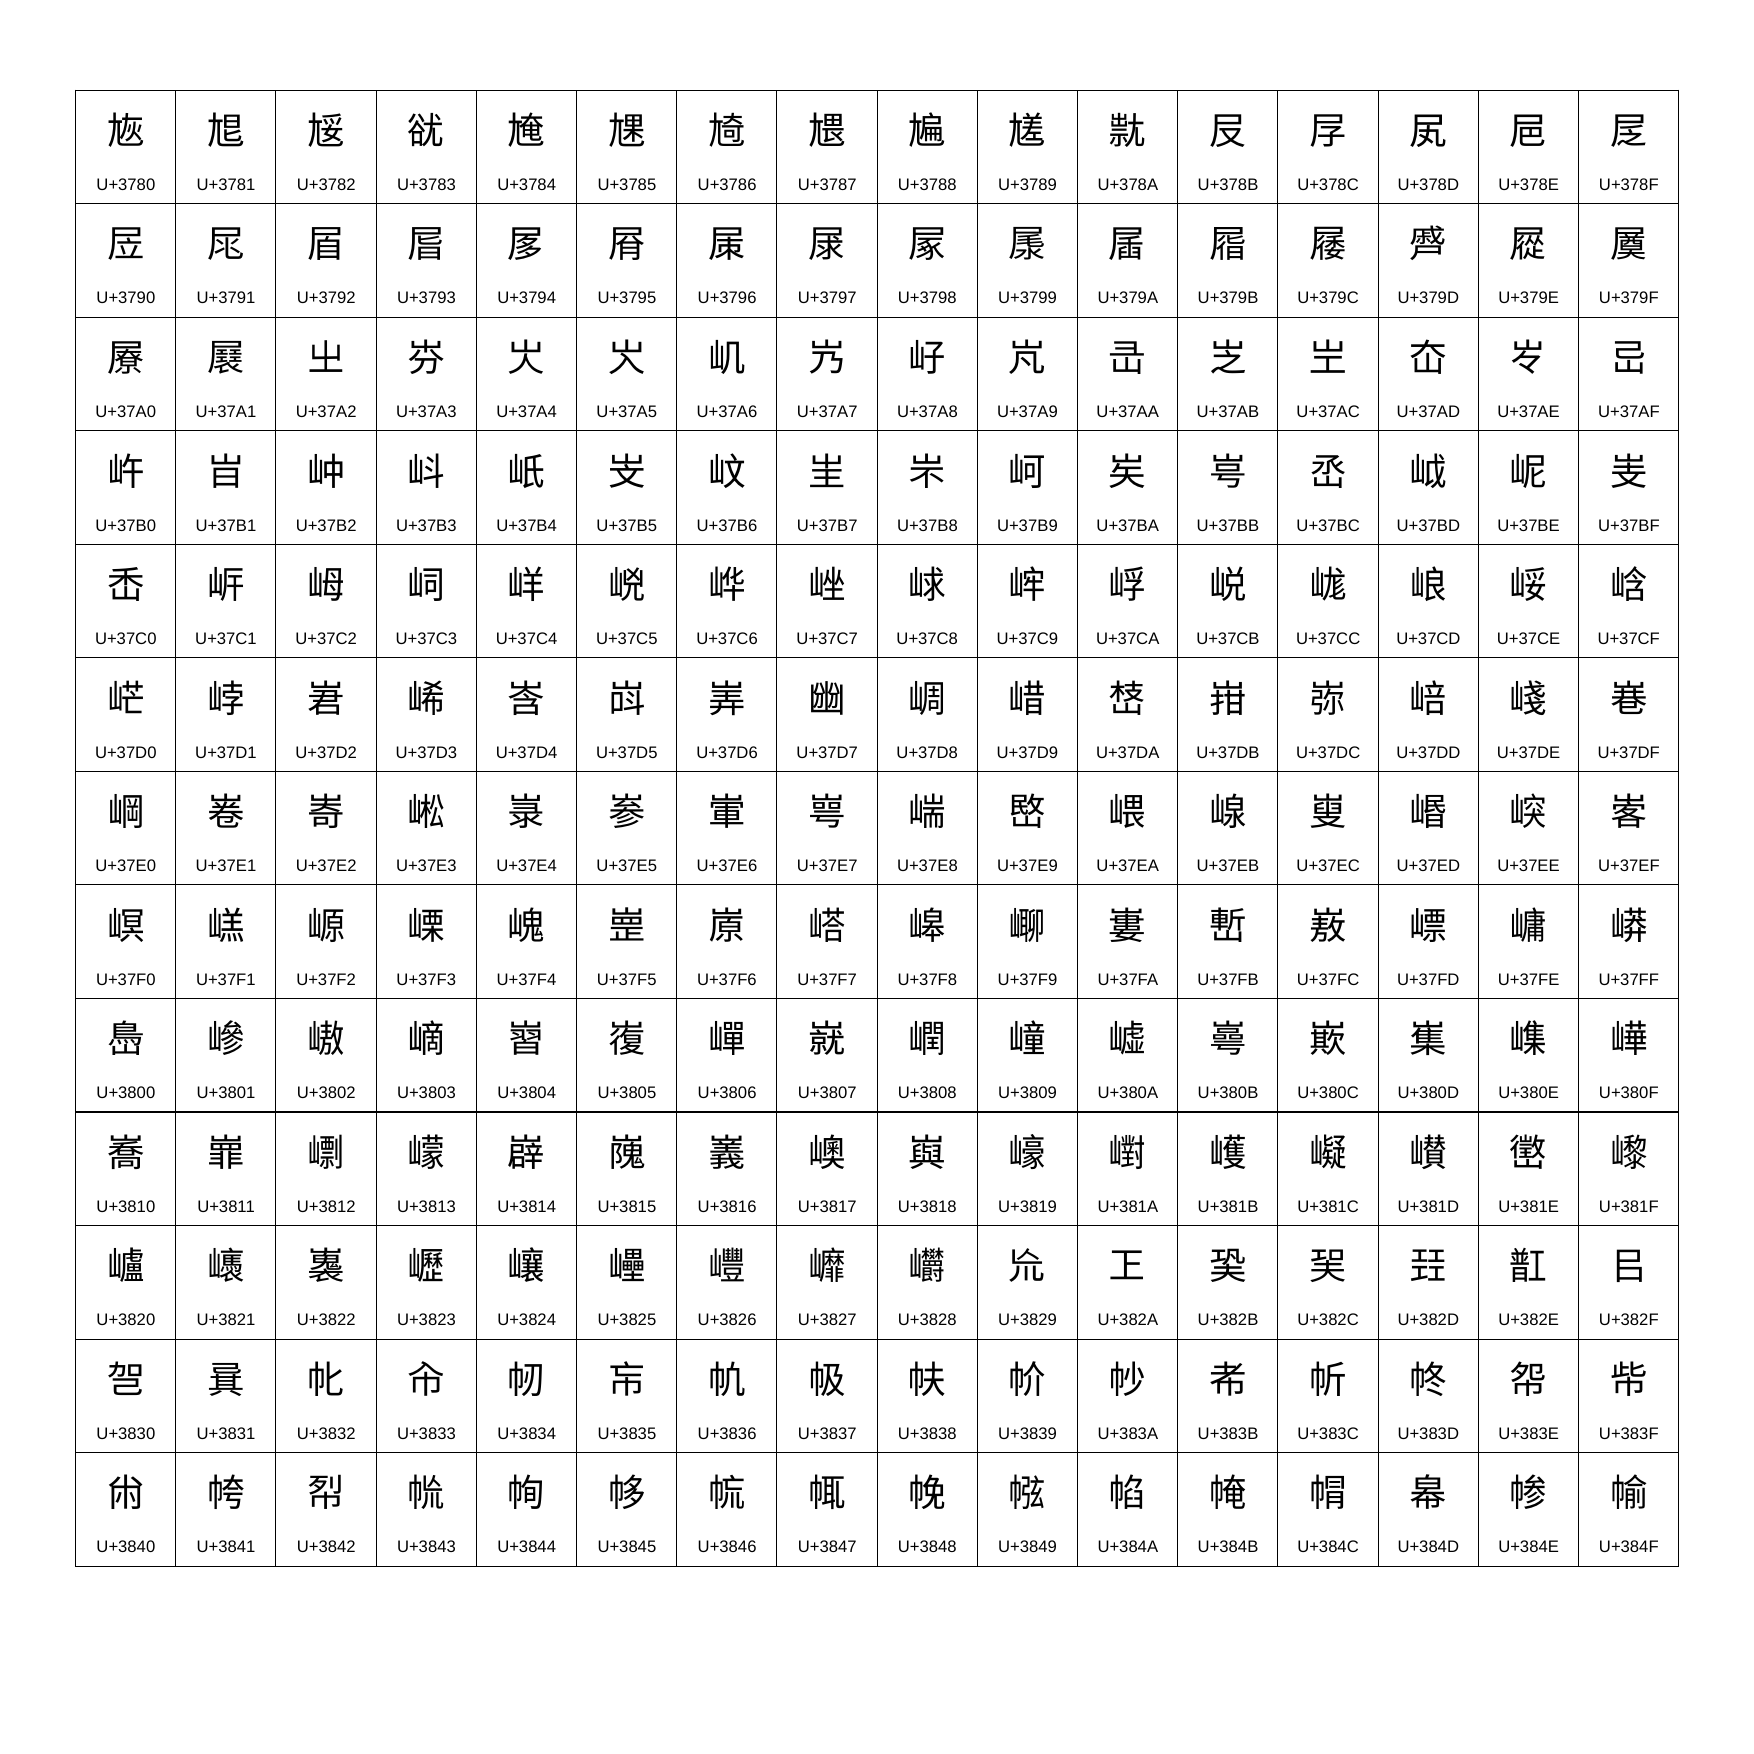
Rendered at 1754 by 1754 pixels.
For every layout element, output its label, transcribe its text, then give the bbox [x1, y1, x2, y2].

table_cell 㠹 U+3839 [978, 1340, 1077, 1452]
table_cell 㞙 U+3799 [978, 204, 1077, 317]
table_cell 㞠 U+37A0 [76, 318, 175, 430]
table_cell 㡋 U+384B [1178, 1453, 1277, 1566]
table_cell 㞏 U+378F [1579, 91, 1678, 203]
table_cell 㞦 U+37A6 [677, 318, 776, 430]
table_cell 㠚 U+381A [1078, 1113, 1177, 1225]
table_cell 㞺 U+37BA [1078, 431, 1177, 544]
table_cell 㟀 U+37C0 [76, 545, 175, 657]
table_cell 㞰 U+37B0 [76, 431, 175, 544]
table_cell 㟿 U+37FF [1579, 885, 1678, 998]
table_cell 㠭 U+382D [1379, 1226, 1478, 1338]
table_cell 㞎 U+378E [1479, 91, 1578, 203]
table_cell 㟡 U+37E1 [176, 772, 275, 884]
table_cell 㠸 U+3838 [878, 1340, 977, 1452]
table_cell 㟽 U+37FD [1379, 885, 1478, 998]
table_cell 㞡 U+37A1 [176, 318, 275, 430]
table_cell 㞫 U+37AB [1178, 318, 1277, 430]
table_cell 㞊 U+378A [1078, 91, 1177, 203]
table_cell 㞩 U+37A9 [978, 318, 1077, 430]
table_cell 㠴 U+3834 [477, 1340, 576, 1452]
table_cell 㞈 U+3788 [878, 91, 977, 203]
table_cell 㟑 U+37D1 [176, 658, 275, 771]
table_cell 㡇 U+3847 [777, 1453, 877, 1566]
table_cell 㠟 U+381F [1579, 1113, 1678, 1225]
table_cell 㞀 U+3780 [76, 91, 175, 203]
table_cell 㞖 U+3796 [677, 204, 776, 317]
table_cell 㠤 U+3824 [477, 1226, 576, 1338]
table_cell 㟼 U+37FC [1278, 885, 1378, 998]
table_cell 㞧 U+37A7 [777, 318, 877, 430]
table_cell 㠳 U+3833 [377, 1340, 476, 1452]
table_cell 㞤 U+37A4 [477, 318, 576, 430]
table_cell 㟜 U+37DC [1278, 658, 1378, 771]
table_cell 㞟 U+379F [1579, 204, 1678, 317]
table_cell 㠠 U+3820 [76, 1226, 175, 1338]
table_cell 㟐 U+37D0 [76, 658, 175, 771]
table_cell 㠫 U+382B [1178, 1226, 1277, 1338]
table_cell 㟮 U+37EE [1479, 772, 1578, 884]
table_cell 㠕 U+3815 [577, 1113, 676, 1225]
table_cell 㞿 U+37BF [1579, 431, 1678, 544]
table_cell 㠽 U+383D [1379, 1340, 1478, 1452]
table_cell 㞚 U+379A [1078, 204, 1177, 317]
table_cell 㠰 U+3830 [76, 1340, 175, 1452]
table_cell 㡉 U+3849 [978, 1453, 1077, 1566]
table_cell 㟍 U+37CD [1379, 545, 1478, 657]
table_cell 㞼 U+37BC [1278, 431, 1378, 544]
table_cell 㟷 U+37F7 [777, 885, 877, 998]
table_cell 㠐 U+3810 [76, 1113, 175, 1225]
table_cell 㠇 U+3807 [777, 999, 877, 1111]
table_cell 㠄 U+3804 [477, 999, 576, 1111]
table_cell 㟂 U+37C2 [276, 545, 376, 657]
table_cell 㟃 U+37C3 [377, 545, 476, 657]
table_cell 㟛 U+37DB [1178, 658, 1277, 771]
table_cell 㠱 U+3831 [176, 1340, 275, 1452]
table_cell 㠪 U+382A [1078, 1226, 1177, 1338]
table_cell 㠏 U+380F [1579, 999, 1678, 1111]
table_cell 㞨 U+37A8 [878, 318, 977, 430]
table_cell 㞌 U+378C [1278, 91, 1378, 203]
table_cell 㠀 U+3800 [76, 999, 175, 1111]
table_cell 㞹 U+37B9 [978, 431, 1077, 544]
table_cell 㞥 U+37A5 [577, 318, 676, 430]
table_cell 㠆 U+3806 [677, 999, 776, 1111]
table_cell 㟅 U+37C5 [577, 545, 676, 657]
table_cell 㟲 U+37F2 [276, 885, 376, 998]
table_cell 㠍 U+380D [1379, 999, 1478, 1111]
table_cell 㟔 U+37D4 [477, 658, 576, 771]
table_cell 㟎 U+37CE [1479, 545, 1578, 657]
table_cell 㞑 U+3791 [176, 204, 275, 317]
table_cell 㞛 U+379B [1178, 204, 1277, 317]
table_cell 㞢 U+37A2 [276, 318, 376, 430]
table_cell 㡃 U+3843 [377, 1453, 476, 1566]
table_cell 㟕 U+37D5 [577, 658, 676, 771]
table_cell 㠧 U+3827 [777, 1226, 877, 1338]
table_cell 㞔 U+3794 [477, 204, 576, 317]
table_cell 㟇 U+37C7 [777, 545, 877, 657]
table_cell 㠜 U+381C [1278, 1113, 1378, 1225]
table_cell 㞶 U+37B6 [677, 431, 776, 544]
table_cell 㠔 U+3814 [477, 1113, 576, 1225]
table_cell 㟄 U+37C4 [477, 545, 576, 657]
table_cell 㠛 U+381B [1178, 1113, 1277, 1225]
table_cell 㞂 U+3782 [276, 91, 376, 203]
table_cell 㠑 U+3811 [176, 1113, 275, 1225]
table_cell 㡅 U+3845 [577, 1453, 676, 1566]
table_cell 㟫 U+37EB [1178, 772, 1277, 884]
table_cell 㟥 U+37E5 [577, 772, 676, 884]
table_cell 㠖 U+3816 [677, 1113, 776, 1225]
table_cell 㞮 U+37AE [1479, 318, 1578, 430]
table_cell 㟓 U+37D3 [377, 658, 476, 771]
table_cell 㞅 U+3785 [577, 91, 676, 203]
table_cell 㟸 U+37F8 [878, 885, 977, 998]
table_cell 㞘 U+3798 [878, 204, 977, 317]
table_cell 㟗 U+37D7 [777, 658, 877, 771]
table_cell 㟬 U+37EC [1278, 772, 1378, 884]
table_cell 㟻 U+37FB [1178, 885, 1277, 998]
table_cell 㞝 U+379D [1379, 204, 1478, 317]
table_cell 㞕 U+3795 [577, 204, 676, 317]
table_cell 㠃 U+3803 [377, 999, 476, 1111]
table_cell 㟏 U+37CF [1579, 545, 1678, 657]
table_cell 㠷 U+3837 [777, 1340, 877, 1452]
table_cell 㞒 U+3792 [276, 204, 376, 317]
table_cell 㠦 U+3826 [677, 1226, 776, 1338]
table_cell 㞍 U+378D [1379, 91, 1478, 203]
table_cell 㟪 U+37EA [1078, 772, 1177, 884]
table_cell 㟨 U+37E8 [878, 772, 977, 884]
table_cell 㞭 U+37AD [1379, 318, 1478, 430]
table_cell 㟚 U+37DA [1078, 658, 1177, 771]
table_cell 㞁 U+3781 [176, 91, 275, 203]
table_cell 㠁 U+3801 [176, 999, 275, 1111]
table_cell 㟶 U+37F6 [677, 885, 776, 998]
table_cell 㟯 U+37EF [1579, 772, 1678, 884]
table_cell 㞬 U+37AC [1278, 318, 1378, 430]
table_cell 㟆 U+37C6 [677, 545, 776, 657]
table_cell 㠢 U+3822 [276, 1226, 376, 1338]
table_cell 㠨 U+3828 [878, 1226, 977, 1338]
table_cell 㠅 U+3805 [577, 999, 676, 1111]
table_cell 㠺 U+383A [1078, 1340, 1177, 1452]
table_cell 㠉 U+3809 [978, 999, 1077, 1111]
table_cell 㞷 U+37B7 [777, 431, 877, 544]
table_cell 㡆 U+3846 [677, 1453, 776, 1566]
table_cell 㟳 U+37F3 [377, 885, 476, 998]
table_cell 㟵 U+37F5 [577, 885, 676, 998]
table_cell 㟠 U+37E0 [76, 772, 175, 884]
table_cell 㞲 U+37B2 [276, 431, 376, 544]
table_cell 㠂 U+3802 [276, 999, 376, 1111]
table_cell 㡀 U+3840 [76, 1453, 175, 1566]
table_cell 㞳 U+37B3 [377, 431, 476, 544]
table_cell 㞯 U+37AF [1579, 318, 1678, 430]
table_cell 㟴 U+37F4 [477, 885, 576, 998]
table_cell 㡈 U+3848 [878, 1453, 977, 1566]
table_cell 㟦 U+37E6 [677, 772, 776, 884]
table_cell 㞓 U+3793 [377, 204, 476, 317]
table_cell 㟞 U+37DE [1479, 658, 1578, 771]
table_cell 㠲 U+3832 [276, 1340, 376, 1452]
table_cell 㡊 U+384A [1078, 1453, 1177, 1566]
table_cell 㠥 U+3825 [577, 1226, 676, 1338]
table_cell 㞋 U+378B [1178, 91, 1277, 203]
table_cell 㠩 U+3829 [978, 1226, 1077, 1338]
table_cell 㟟 U+37DF [1579, 658, 1678, 771]
table_cell 㠊 U+380A [1078, 999, 1177, 1111]
table_cell 㞗 U+3797 [777, 204, 877, 317]
table_cell 㞸 U+37B8 [878, 431, 977, 544]
table_cell 㞾 U+37BE [1479, 431, 1578, 544]
table_cell 㠯 U+382F [1579, 1226, 1678, 1338]
table_cell 㡎 U+384E [1479, 1453, 1578, 1566]
table_cell 㟰 U+37F0 [76, 885, 175, 998]
table_cell 㞱 U+37B1 [176, 431, 275, 544]
table_cell 㠝 U+381D [1379, 1113, 1478, 1225]
table_cell 㞉 U+3789 [978, 91, 1077, 203]
table_cell 㞪 U+37AA [1078, 318, 1177, 430]
table_cell 㟤 U+37E4 [477, 772, 576, 884]
table_cell 㡁 U+3841 [176, 1453, 275, 1566]
table_cell 㠿 U+383F [1579, 1340, 1678, 1452]
table_cell 㞇 U+3787 [777, 91, 877, 203]
table_cell 㞜 U+379C [1278, 204, 1378, 317]
table_cell 㞐 U+3790 [76, 204, 175, 317]
table_cell 㠌 U+380C [1278, 999, 1378, 1111]
table_cell 㠎 U+380E [1479, 999, 1578, 1111]
table_cell 㠶 U+3836 [677, 1340, 776, 1452]
table_cell 㟢 U+37E2 [276, 772, 376, 884]
table_cell 㞃 U+3783 [377, 91, 476, 203]
table_cell 㠬 U+382C [1278, 1226, 1378, 1338]
table_cell 㠾 U+383E [1479, 1340, 1578, 1452]
table_cell 㟹 U+37F9 [978, 885, 1077, 998]
table_cell 㡂 U+3842 [276, 1453, 376, 1566]
table_cell 㞽 U+37BD [1379, 431, 1478, 544]
table_cell 㟙 U+37D9 [978, 658, 1077, 771]
table_cell 㟭 U+37ED [1379, 772, 1478, 884]
table_cell 㞞 U+379E [1479, 204, 1578, 317]
table_cell 㡄 U+3844 [477, 1453, 576, 1566]
table_cell 㞆 U+3786 [677, 91, 776, 203]
table_cell 㟊 U+37CA [1078, 545, 1177, 657]
table_cell 㟒 U+37D2 [276, 658, 376, 771]
table_cell 㠣 U+3823 [377, 1226, 476, 1338]
table_cell 㟈 U+37C8 [878, 545, 977, 657]
table_cell 㟉 U+37C9 [978, 545, 1077, 657]
table_cell 㟾 U+37FE [1479, 885, 1578, 998]
table_cell 㠈 U+3808 [878, 999, 977, 1111]
table_cell 㞵 U+37B5 [577, 431, 676, 544]
table_cell 㠋 U+380B [1178, 999, 1277, 1111]
table_cell 㟌 U+37CC [1278, 545, 1378, 657]
table_cell 㠵 U+3835 [577, 1340, 676, 1452]
table_cell 㟺 U+37FA [1078, 885, 1177, 998]
table_cell 㟧 U+37E7 [777, 772, 877, 884]
table_cell 㞄 U+3784 [477, 91, 576, 203]
table_cell 㠙 U+3819 [978, 1113, 1077, 1225]
table_cell 㟩 U+37E9 [978, 772, 1077, 884]
table_cell 㡏 U+384F [1579, 1453, 1678, 1566]
table_cell 㠻 U+383B [1178, 1340, 1277, 1452]
table_cell 㟋 U+37CB [1178, 545, 1277, 657]
table_cell 㠘 U+3818 [878, 1113, 977, 1225]
table_cell 㟣 U+37E3 [377, 772, 476, 884]
table_cell 㟝 U+37DD [1379, 658, 1478, 771]
table_cell 㠡 U+3821 [176, 1226, 275, 1338]
table_cell 㠓 U+3813 [377, 1113, 476, 1225]
table_cell 㟘 U+37D8 [878, 658, 977, 771]
table_cell 㟖 U+37D6 [677, 658, 776, 771]
table_cell 㠼 U+383C [1278, 1340, 1378, 1452]
table_cell 㞻 U+37BB [1178, 431, 1277, 544]
table_cell 㠒 U+3812 [276, 1113, 376, 1225]
table_cell 㠞 U+381E [1479, 1113, 1578, 1225]
table_cell 㟁 U+37C1 [176, 545, 275, 657]
table_cell 㡍 U+384D [1379, 1453, 1478, 1566]
table_cell 㠗 U+3817 [777, 1113, 877, 1225]
table_cell 㟱 U+37F1 [176, 885, 275, 998]
table_cell 㡌 U+384C [1278, 1453, 1378, 1566]
table_cell 㠮 U+382E [1479, 1226, 1578, 1338]
table_cell 㞣 U+37A3 [377, 318, 476, 430]
table_cell 㞴 U+37B4 [477, 431, 576, 544]
